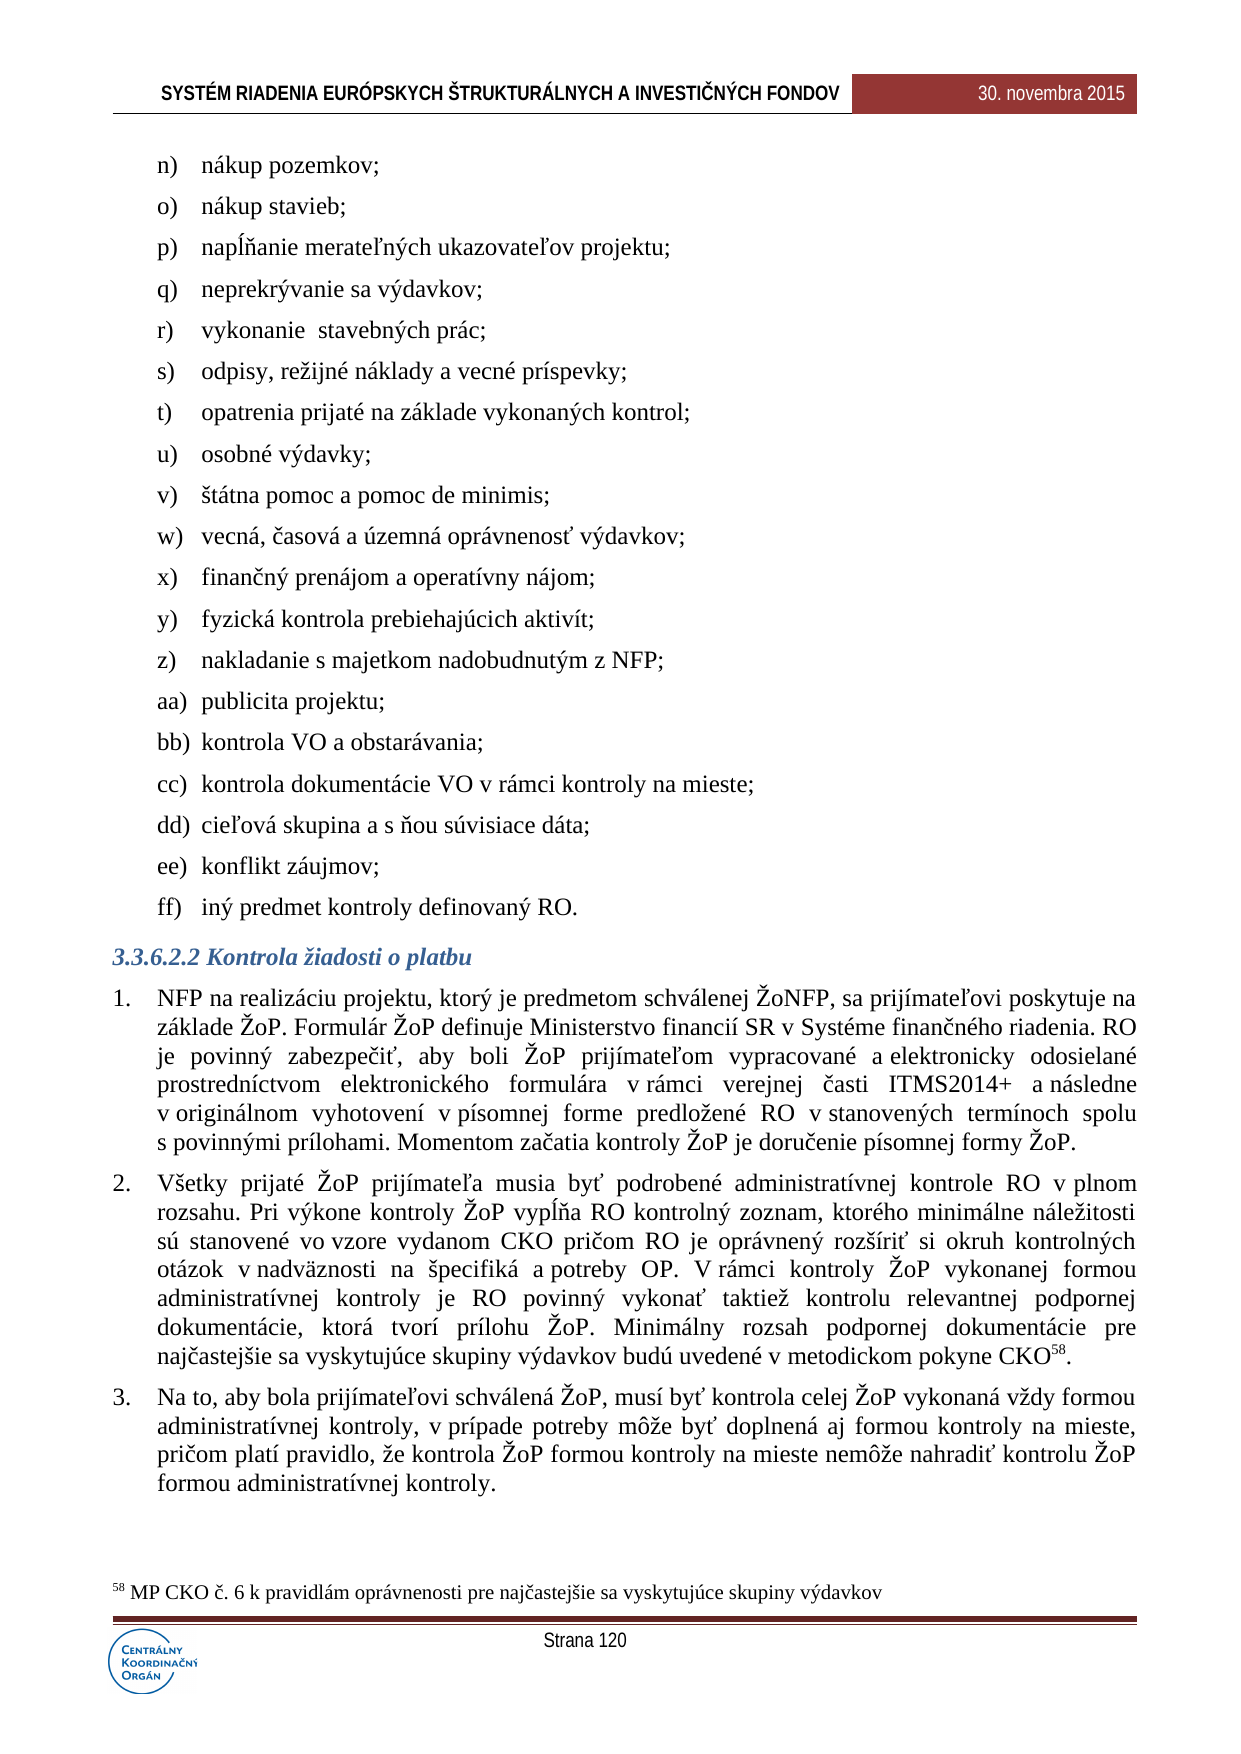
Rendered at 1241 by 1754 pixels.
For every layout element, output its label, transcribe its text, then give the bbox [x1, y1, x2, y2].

list finančný prenájom a operatívny nájom; [157, 562, 1137, 591]
list Na to, aby bola prijímateľovi schválená ŽoP, musí byť kontrola celej ŽoP vykonaná vždy formou administratívnej kontroly, v prípade potreby môže byť doplnená aj formou kontroly na mieste, pričom platí pravidlo, že kontrola ŽoP formou kontroly na mieste nemôže nahradiť kontrolu ŽoP formou administratívnej kontroly. [112, 1382, 1137, 1497]
list vecná, časová a územná oprávnenosť výdavkov; [157, 521, 1137, 550]
list štátna pomoc a pomoc de minimis; [157, 480, 1137, 509]
list fyzická kontrola prebiehajúcich aktivít; [157, 604, 1137, 632]
list NFP na realizáciu projektu, ktorý je predmetom schválenej ŽoNFP, sa prijímateľovi poskytuje na základe ŽoP. Formulár ŽoP definuje Ministerstvo financií SR v Systéme finančného riadenia. RO je povinný zabezpečiť, aby boli ŽoP prijímateľom vypracované a elektronicky odosielané prostredníctvom elektronického formulára v rámci verejnej časti ITMS2014+ a následne v originálnom vyhotovení v písomnej forme predložené RO v stanovených termínoch spolu s povinnými prílohami. Momentom začatia kontroly ŽoP je doručenie písomnej formy ŽoP. [112, 983, 1137, 1156]
list publicita projektu; [157, 686, 1137, 715]
picture [106, 1627, 198, 1693]
list nakladanie s majetkom nadobudnutým z NFP; [157, 645, 1137, 674]
text 3.3.6.2.2 Kontrola žiadosti o platbu [112, 942, 1137, 971]
list kontrola dokumentácie VO v rámci kontroly na mieste; [157, 769, 1137, 797]
list nákup stavieb; [157, 191, 1137, 220]
list neprekrývanie sa výdavkov; [157, 274, 1137, 302]
list konflikt záujmov; [157, 851, 1137, 880]
list cieľová skupina a s ňou súvisiace dáta; [157, 810, 1137, 839]
list iný predmet kontroly definovaný RO. [157, 892, 1137, 921]
list napĺňanie merateľných ukazovateľov projektu; [157, 232, 1137, 261]
list kontrola VO a obstarávania; [157, 727, 1137, 756]
list odpisy, režijné náklady a vecné príspevky; [157, 356, 1137, 385]
list osobné výdavky; [157, 439, 1137, 467]
list opatrenia prijaté na základe vykonaných kontrol; [157, 397, 1137, 426]
list vykonanie stavebných prác; [157, 315, 1137, 344]
list nákup pozemkov; [157, 150, 1137, 179]
list Všetky prijaté ŽoP prijímateľa musia byť podrobené administratívnej kontrole RO v plnom rozsahu. Pri výkone kontroly ŽoP vypĺňa RO kontrolný zoznam, ktorého minimálne náležitosti sú stanovené vo vzore vydanom CKO pričom RO je oprávnený rozšíriť si okruh kontrolných otázok v nadväznosti na špecifiká a potreby OP. V rámci kontroly ŽoP vykonanej formou administratívnej kontroly je RO povinný vykonať taktiež kontrolu relevantnej podpornej dokumentácie, ktorá tvorí prílohu ŽoP. Minimálny rozsah podpornej dokumentácie pre najčastejšie sa vyskytujúce skupiny výdavkov budú uvedené v metodickom pokyne CKO. [112, 1168, 1137, 1369]
